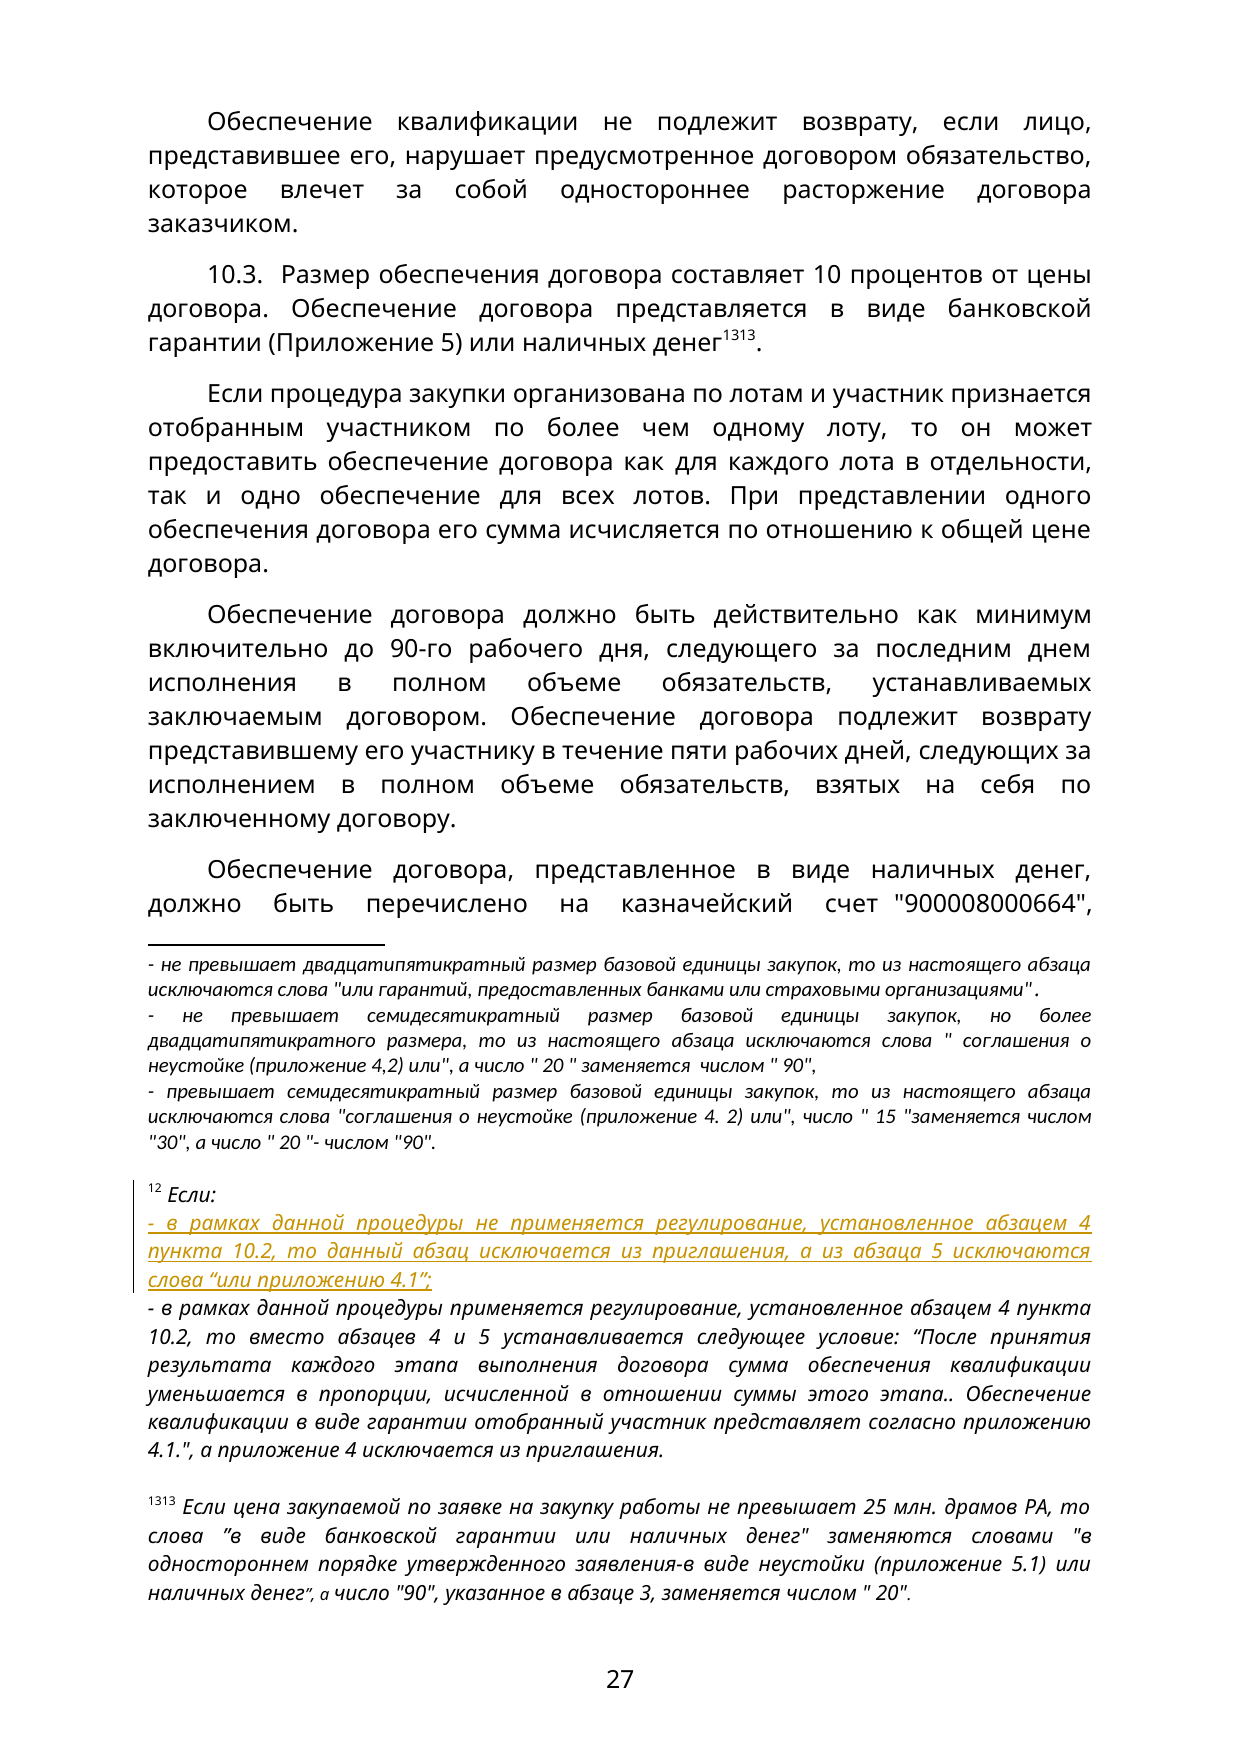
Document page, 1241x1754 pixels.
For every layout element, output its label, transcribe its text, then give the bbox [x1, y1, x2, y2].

text 10.3. Размер обеспечения договора составляет 10 процентов от цены договора. Обеспечение договора представляется в виде банковской гарантии (Приложение 5) или наличных денег13. [148, 256, 1092, 358]
text Если процедура закупки организована по лотам и участник признается отобранным участником по более чем одному лоту, то он может предоставить обеспечение договора как для каждого лота в отдельности, так и одно обеспечение для всех лотов. При представлении одного обеспечения договора его сумма исчисляется по отношению к общей цене договора. [148, 375, 1092, 579]
text Обеспечение договора, представленное в виде наличных денег, должно быть перечислено на казначейский счет "900008000664", открытый в Центральном казначействе на имя уполномоченного органа. [148, 851, 1092, 920]
text Обеспечение договора должно быть действительно как минимум включительно до 90-го рабочего дня, следующего за последним днем исполнения в полном объеме обязательств, устанавливаемых заключаемым договором. Обеспечение договора подлежит возврату представившему его участнику в течение пяти рабочих дней, следующих за исполнением в полном объеме обязательств, взятых на себя по заключенному договору. [148, 596, 1092, 835]
text Обеспечение квалификации не подлежит возврату, если лицо, представившее его, нарушает предусмотренное договором обязательство, которое влечет за собой одностороннее расторжение договора заказчиком. [148, 103, 1092, 240]
